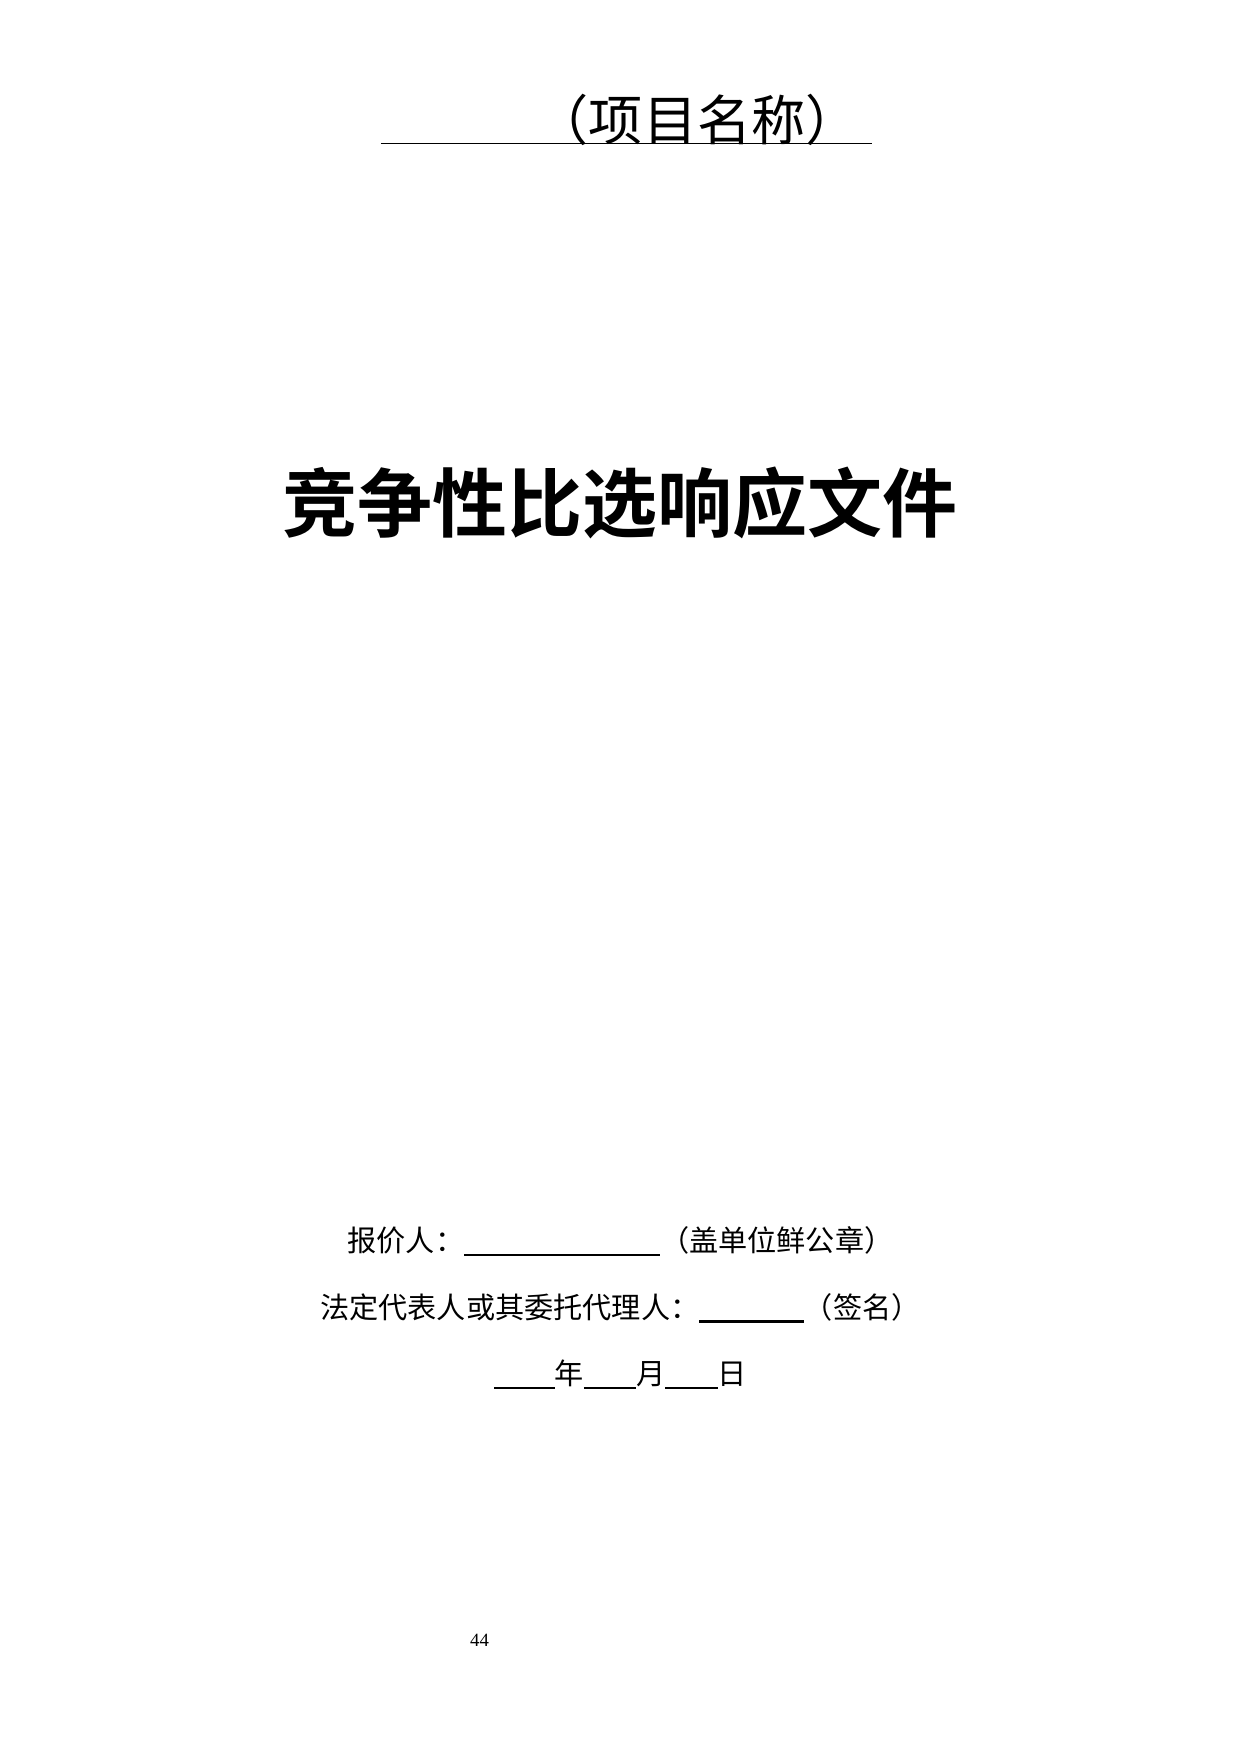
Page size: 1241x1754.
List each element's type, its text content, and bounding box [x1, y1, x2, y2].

text 年 月 日 [188, 1338, 1052, 1405]
text 法定代表人或其委托代理人： （签名） [188, 1272, 1052, 1338]
text 报价人： （盖单位鲜公章） [188, 1206, 1052, 1272]
text 竞争性比选响应文件 [188, 433, 1052, 566]
text （项目名称） [188, 67, 1052, 167]
